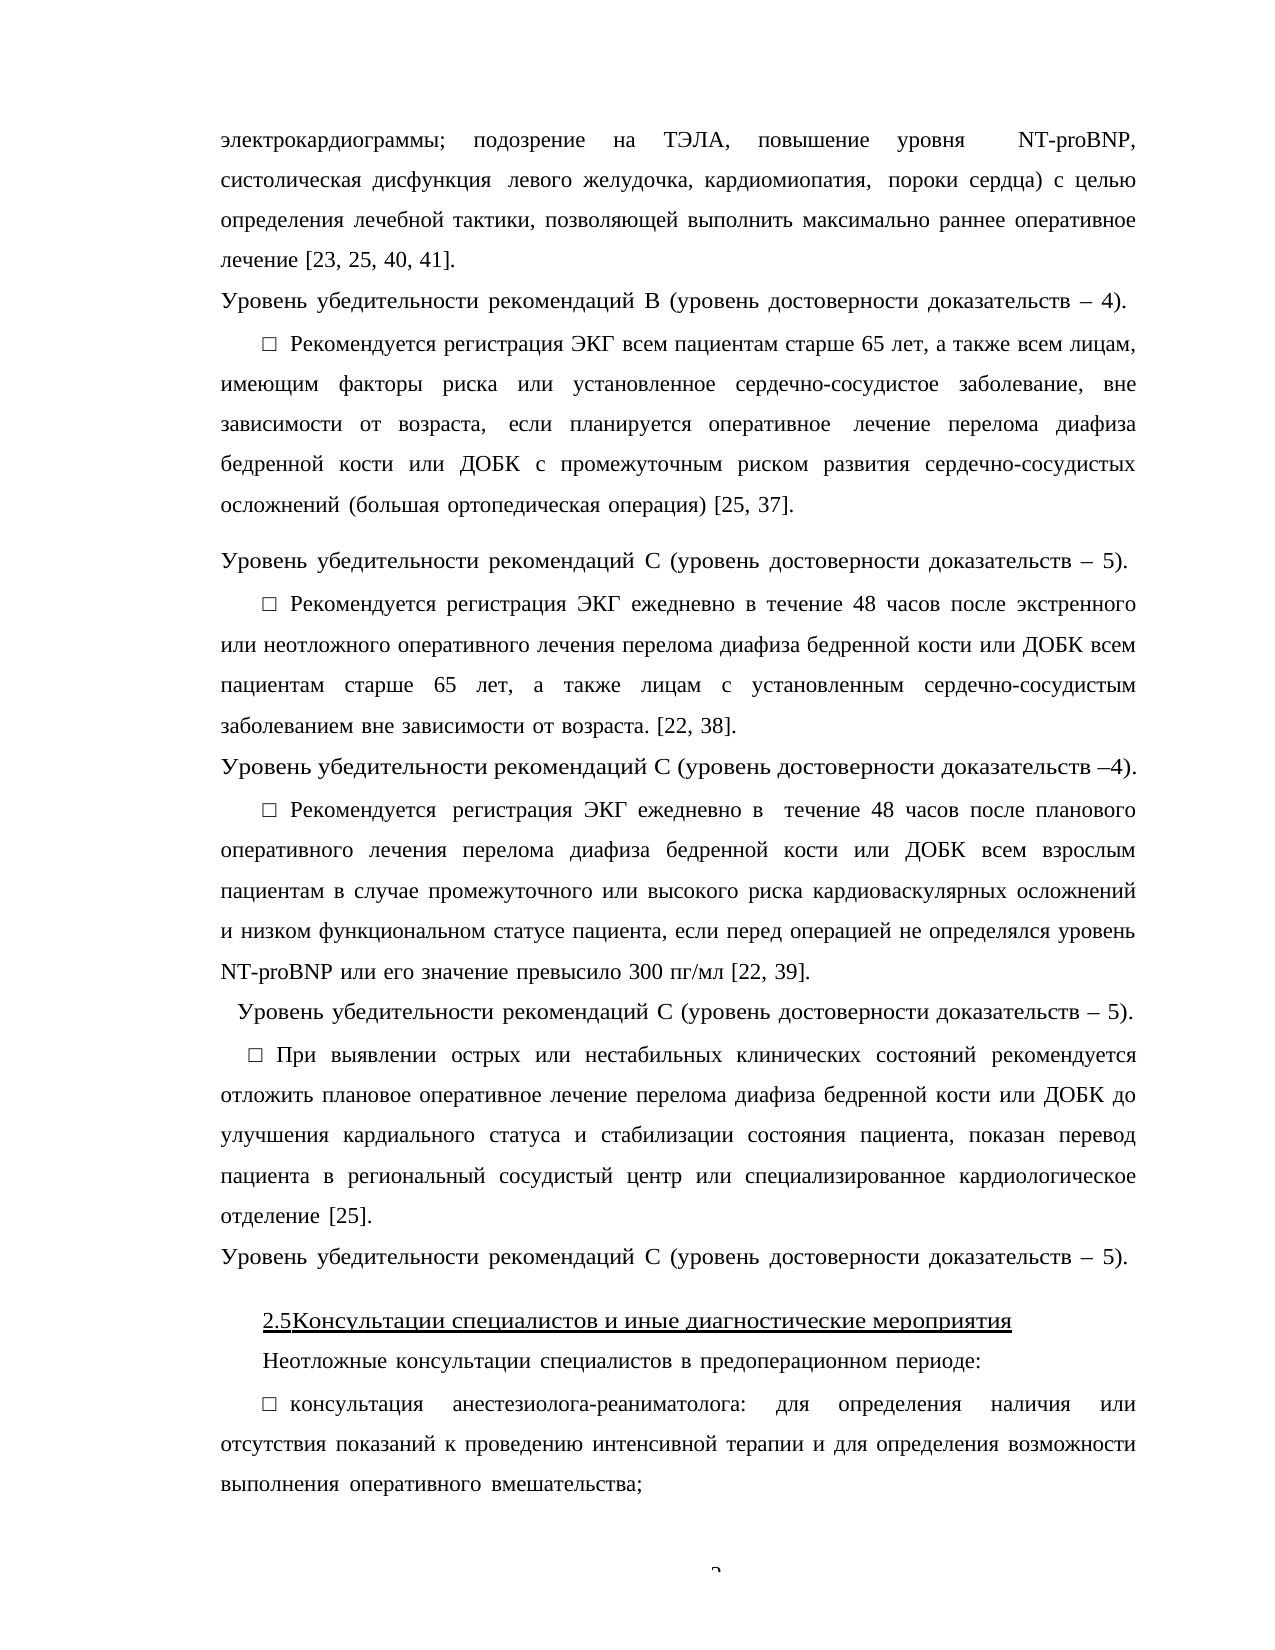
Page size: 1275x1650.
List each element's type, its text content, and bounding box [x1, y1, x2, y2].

text Уровень убедительности рекомендаций C (уровень достоверности доказательств – 5). [220, 547, 1148, 574]
text Уровень убедительности рекомендаций C (уровень достоверности доказательств –4). [220, 753, 1148, 779]
text Неотложные консультации специалистов в предоперационном периоде: [262, 1347, 1148, 1374]
list Рекомендуется регистрация ЭКГ ежедневно в течение 48 часов после экстренного или неотложного оперативного лечения перелома диафиза бедренной кости или ДОБК всем пациентам старше 65 лет, а также лицам с установленным сердечно-сосудистым заболеванием вне зависимости от возраста. [22, 38]. [220, 590, 1136, 739]
list При выявлении острых или нестабильных клинических состояний рекомендуется отложить плановое оперативное лечение перелома диафиза бедренной кости или ДОБК до улучшения кардиального статуса и стабилизации состояния пациента, показан перевод пациента в региональный сосудистый центр или специализированное кардиологическое отделение [25]. [220, 1041, 1137, 1228]
text Уровень убедительности рекомендаций С (уровень достоверности доказательств – 5). [220, 1243, 1148, 1269]
list консультация анестезиолога-реаниматолога: для определения наличия или отсутствия показаний к проведению интенсивной терапии и для определения возможности выполнения оперативного вмешательства; [220, 1390, 1136, 1497]
text Уровень убедительности рекомендаций С (уровень достоверности доказательств – 5). [236, 998, 1134, 1024]
list Рекомендуется регистрация ЭКГ всем пациентам старше 65 лет, а также всем лицам, имеющим факторы риска или установленное сердечно-сосудистое заболевание, вне зависимости от возраста, если планируется оперативное лечение перелома диафиза бедренной кости или ДОБК с промежуточным риском развития сердечно-сосудистых осложнений (большая ортопедическая операция) [25, 37]. [220, 329, 1136, 517]
list Консультации специалистов и иные диагностические мероприятия [262, 1307, 1148, 1333]
list Рекомендуется регистрация ЭКГ ежедневно в течение 48 часов после планового оперативного лечения перелома диафиза бедренной кости или ДОБК всем взрослым пациентам в случае промежуточного или высокого риска кардиоваскулярных осложнений и низком функциональном статусе пациента, если перед операцией не определялся уровень NT-proBNP или его значение превысило 300 пг/мл [22, 39]. [220, 796, 1136, 984]
text Уровень убедительности рекомендаций В (уровень достоверности доказательств – 4). [220, 287, 1148, 314]
text электрокардиограммы; подозрение на ТЭЛА, повышение уровня NT-proBNP, систолическая дисфункция левого желудочка, кардиомиопатия, пороки сердца) с целью определения лечебной тактики, позволяющей выполнить максимально раннее оперативное лечение [23, 25, 40, 41]. [220, 126, 1136, 273]
